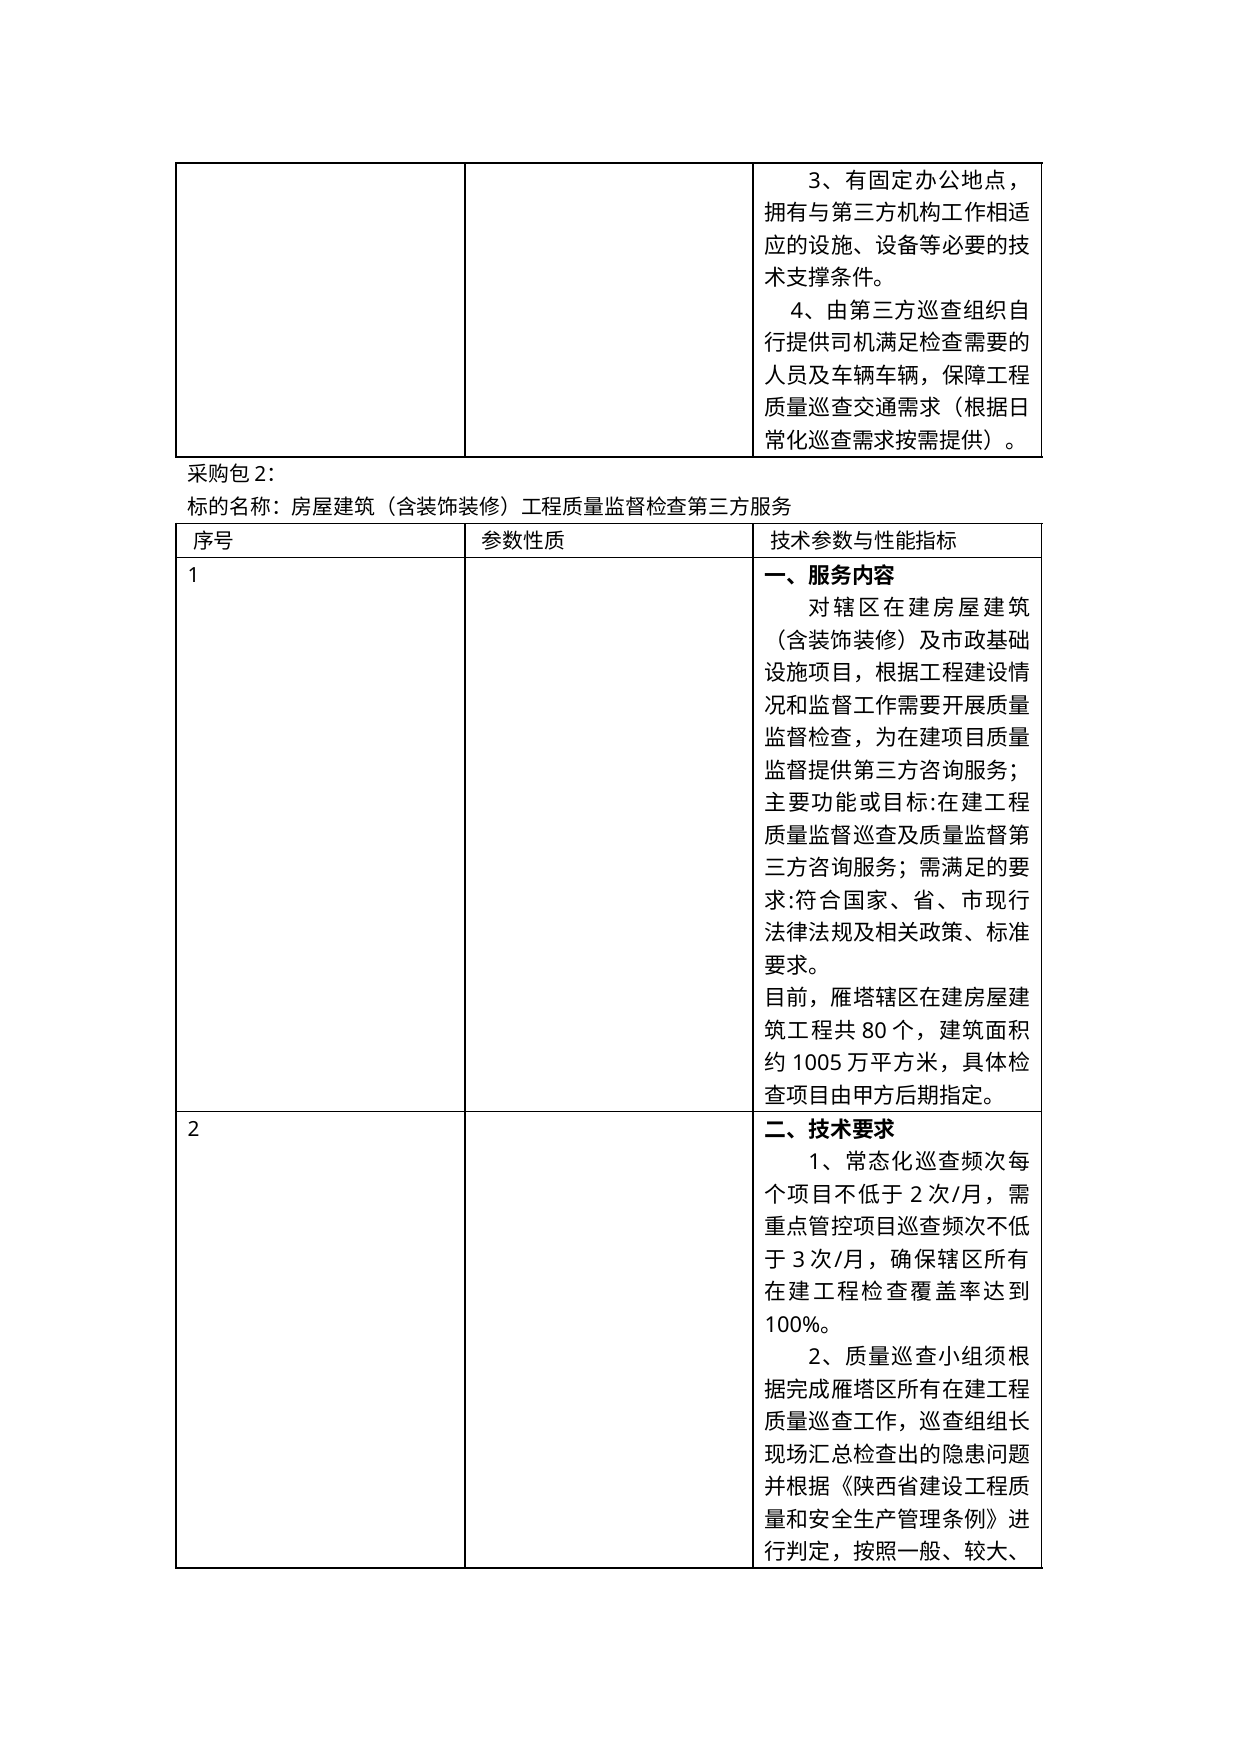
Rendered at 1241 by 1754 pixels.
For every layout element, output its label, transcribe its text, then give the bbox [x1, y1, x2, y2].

table_cell [466, 558, 752, 1111]
text 采购包2： [187, 458, 1053, 490]
table_cell 1 [177, 558, 464, 1111]
table_header 序号 [177, 524, 464, 557]
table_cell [754, 1112, 1041, 1567]
table_header 参数性质 [466, 524, 752, 557]
table_header 技术参数与性能指标 [754, 524, 1041, 557]
text 标的名称：房屋建筑（含装饰装修）工程质量监督检查第三方服务 [187, 490, 1053, 523]
table_cell [466, 164, 752, 456]
table_cell 2 [177, 1112, 464, 1567]
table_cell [754, 164, 1041, 456]
table_cell [466, 1112, 752, 1567]
table_cell 3 [177, 164, 464, 456]
table_cell 一、服务内容 对辖区在建房屋建筑（含装饰装修）及市政基础设施项目，根据工程建设情况和监督工作需要开展质量监督检查，为在建项目质量监督提供第三方咨询服务；主要功能或目标:在建工程质量监督巡查及质量监督第三方咨询服务；需满足的要求:符合国家、省、市现行法律法规及相关政策、标准要求。 目前，雁塔辖区在建房屋建筑工程共80个，建筑面积约1005万平方米，具体检查项目由甲方后期指定。 [754, 558, 1041, 1111]
